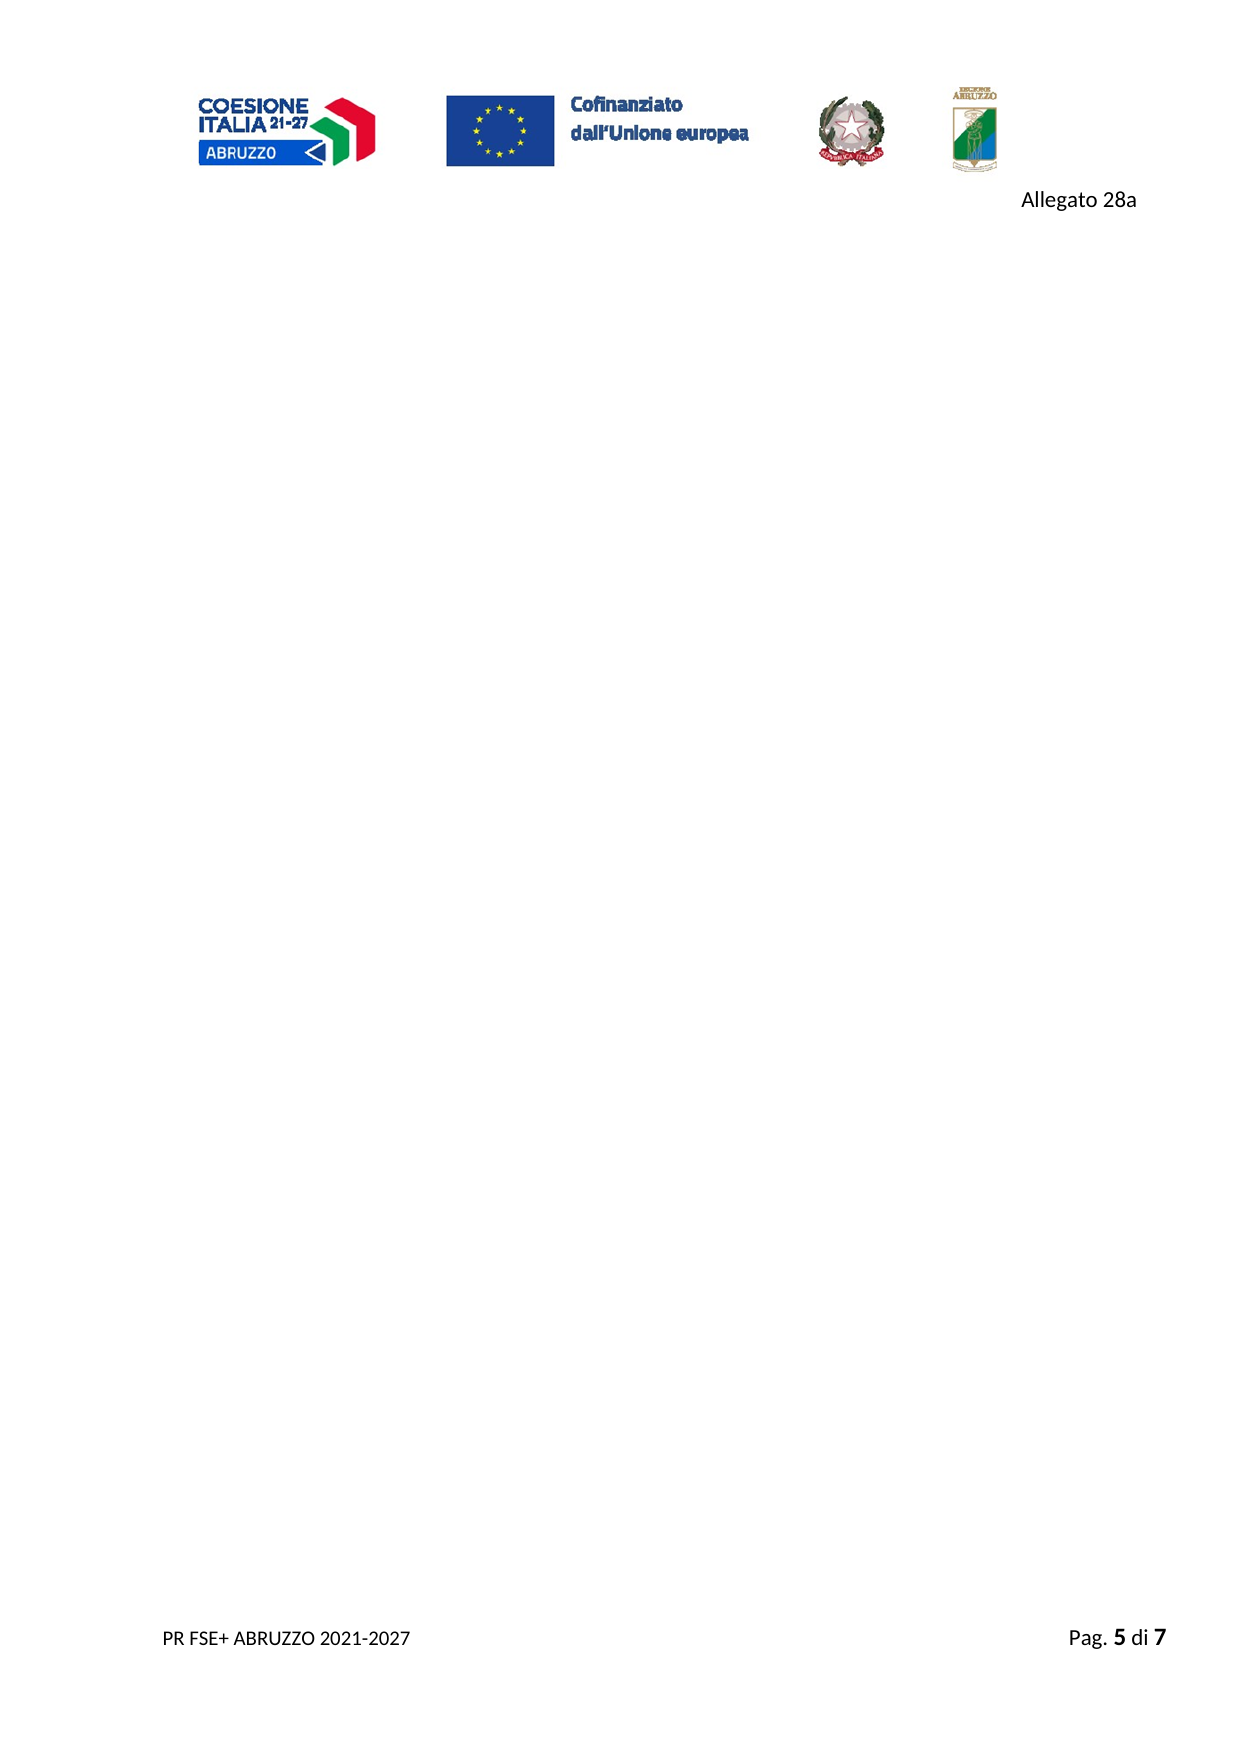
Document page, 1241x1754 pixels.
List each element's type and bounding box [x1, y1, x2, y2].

picture [162, 73, 1034, 186]
